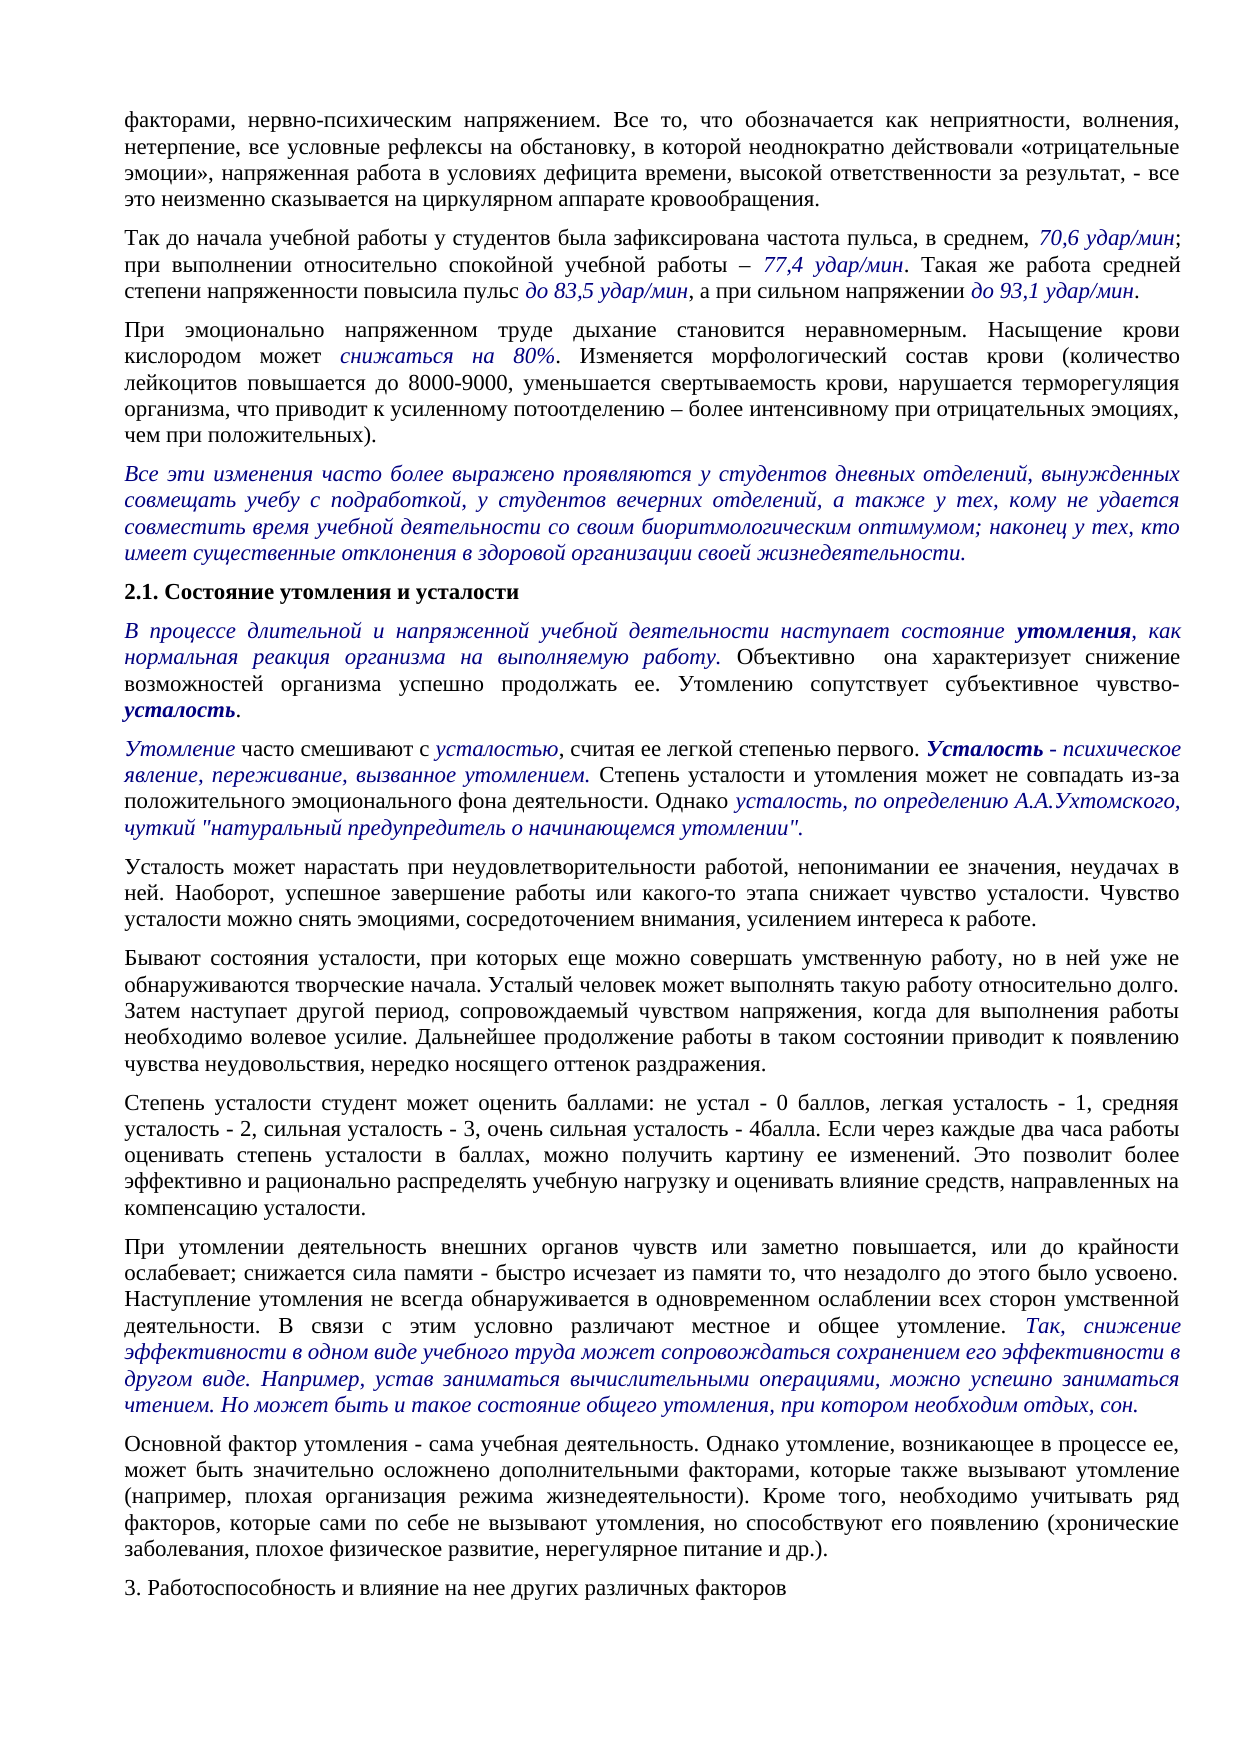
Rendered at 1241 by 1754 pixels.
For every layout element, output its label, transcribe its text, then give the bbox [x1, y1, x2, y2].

text 2.1. Состояние утомления и усталости [124, 578, 1181, 604]
text Основной фактор утомления - сама учебная деятельность. Однако утомление, возникающее в процессе ее, может быть значительно осложнено дополнительными факторами, которые также вызывают утомление (например, плохая организация режима жизнедеятельности). Кроме того, необходимо учитывать ряд факторов, которые сами по себе не вызывают утомления, но способствуют его появлению (хронические заболевания, плохое физическое развитие, нерегулярное питание и др.). [124, 1430, 1181, 1562]
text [124, 106, 1181, 212]
text При утомлении деятельность внешних органов чувств или заметно повышается, или до крайности ослабевает; снижается сила памяти - быстро исчезает из памяти то, что незадолго до этого было усвоено. Наступление утомления не всегда обнаруживается в одновременном ослаблении всех сторон умственной деятельности. В связи с этим условно различают местное и общее утомление. Так, снижение эффективности в одном виде учебного труда может сопровождаться сохранением его эффективности в другом виде. Например, устав заниматься вычислительными операциями, можно успешно заниматься чтением. Но может быть и такое состояние общего утомления, при котором необходим отдых, сон. [124, 1233, 1181, 1417]
text Утомление часто смешивают с усталостью, считая ее легкой степенью первого. Усталость - психическое явление, переживание, вызванное утомлением. Степень усталости и утомления может не совпадать из-за положительного эмоционального фона деятельности. Однако усталость, по определению А.А.Ухтомского, чуткий "натуральный предупредитель о начинающемся утомлении". [124, 735, 1181, 840]
text При эмоционально напряженном труде дыхание становится неравномерным. Насыщение крови кислородом может снижаться на 80%. Изменяется морфологический состав крови (количество лейкоцитов повышается до 8000-9000, уменьшается свертываемость крови, нарушается терморегуляция организма, что приводит к усиленному потоотделению – более интенсивному при отрицательных эмоциях, чем при положительных). [124, 316, 1181, 448]
text Все эти изменения часто более выражено проявляются у студентов дневных отделений, вынужденных совмещать учебу с подработкой, у студентов вечерних отделений, а также у тех, кому не удается совместить время учебной деятельности со своим биоритмологическим оптимумом; наконец у тех, кто имеет существенные отклонения в здоровой организации своей жизнедеятельности. [124, 460, 1181, 566]
text В процессе длительной и напряженной учебной деятельности наступает состояние утомления, как нормальная реакция организма на выполняемую работу. Объективно она характеризует снижение возможностей организма успешно продолжать ее. Утомлению сопутствует субъективное чувство- усталость. [124, 617, 1181, 722]
text Усталость может нарастать при неудовлетворительности работой, непонимании ее значения, неудачах в ней. Наоборот, успешное завершение работы или какого-то этапа снижает чувство усталости. Чувство усталости можно снять эмоциями, сосредоточением внимания, усилением интереса к работе. [124, 853, 1181, 932]
text Степень усталости студент может оценить баллами: не устал - 0 баллов, легкая усталость - 1, средняя усталость - 2, сильная усталость - 3, очень сильная усталость - 4балла. Если через каждые два часа работы оценивать степень усталости в баллах, можно получить картину ее изменений. Это позволит более эффективно и рационально распределять учебную нагрузку и оценивать влияние средств, направленных на компенсацию усталости. [124, 1088, 1181, 1220]
text 3. Работоспособность и влияние на нее других различных факторов [124, 1574, 1181, 1600]
text Бывают состояния усталости, при которых еще можно совершать умственную работу, но в ней уже не обнаруживаются творческие начала. Усталый человек может выполнять такую работу относительно долго. Затем наступает другой период, сопровождаемый чувством напряжения, когда для выполнения работы необходимо волевое усилие. Дальнейшее продолжение работы в таком состоянии приводит к появлению чувства неудовольствия, нередко носящего оттенок раздражения. [124, 944, 1181, 1076]
text Так до начала учебной работы у студентов была зафиксирована частота пульса, в среднем, 70,6 удар/мин; при выполнении относительно спокойной учебной работы – 77,4 удар/мин. Такая же работа средней степени напряженности повысила пульс до 83,5 удар/мин, а при сильном напряжении до 93,1 удар/мин. [124, 224, 1181, 303]
